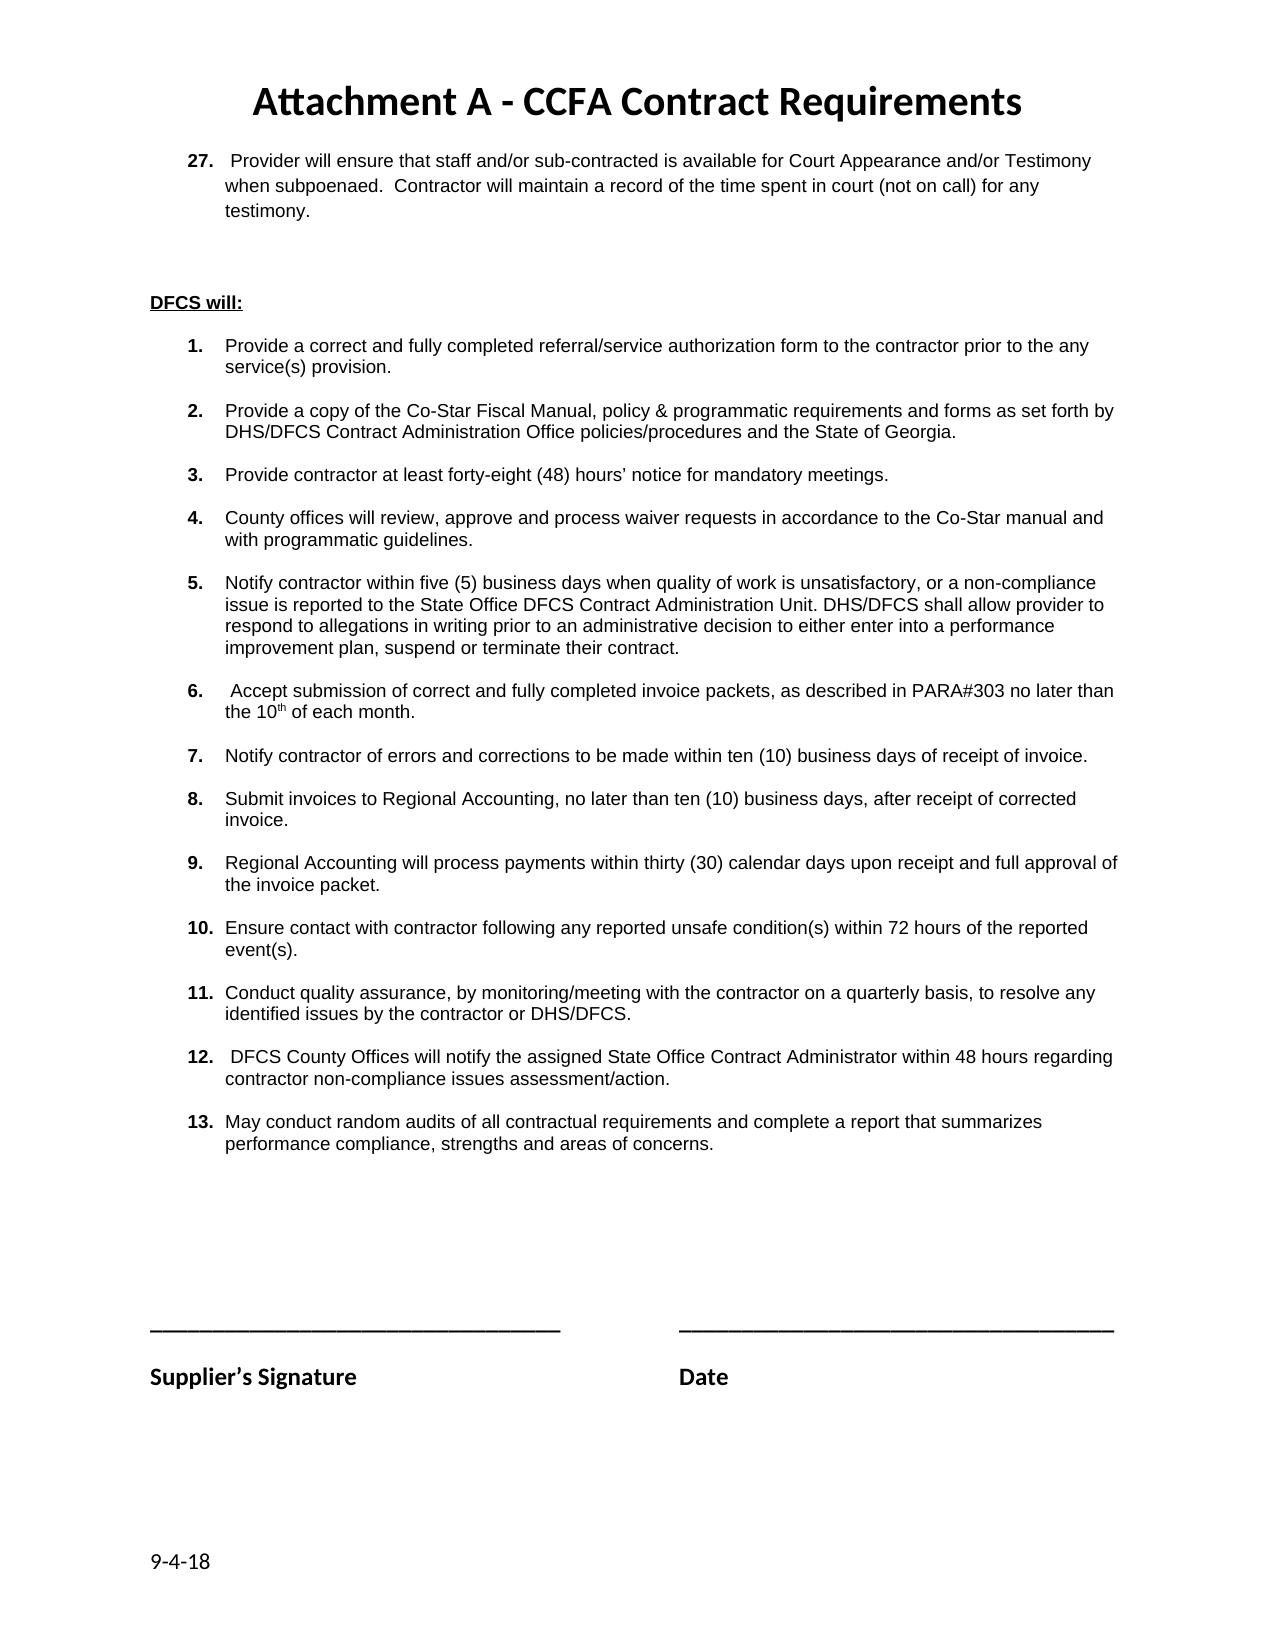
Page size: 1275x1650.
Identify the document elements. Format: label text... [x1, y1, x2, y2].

list County offices will review, approve and process waiver requests in accordance to the Co-Star manual and with programmatic guidelines. [187, 507, 1125, 550]
list Conduct quality assurance, by monitoring/meeting with the contractor on a quarterly basis, to resolve any identified issues by the contractor or DHS/DFCS. [187, 982, 1125, 1025]
list Submit invoices to Regional Accounting, no later than ten (10) business days, after receipt of corrected invoice. [187, 787, 1125, 831]
list Notify contractor within five (5) business days when quality of work is unsatisfactory, or a non-compliance issue is reported to the State Office DFCS Contract Administration Unit. DHS/DFCS shall allow provider to respond to allegations in writing prior to an administrative decision to either enter into a performance improvement plan, suspend or terminate their contract. [187, 572, 1125, 658]
list Accept submission of correct and fully completed invoice packets, as described in PARA#303 no later than the 10th of each month. [187, 680, 1125, 723]
list Provide a copy of the Co-Star Fiscal Manual, policy & programmatic requirements and forms as set forth by DHS/DFCS Contract Administration Office policies/procedures and the State of Georgia. [187, 399, 1125, 442]
list May conduct random audits of all contractual requirements and complete a report that summarizes performance compliance, strengths and areas of concerns. [187, 1111, 1125, 1154]
list Ensure contact with contractor following any reported unsafe condition(s) within 72 hours of the reported event(s). [187, 917, 1125, 960]
text DFCS will: [150, 292, 1125, 313]
list Provider will ensure that staff and/or sub-contracted is available for Court Appearance and/or Testimony when subpoenaed. Contractor will maintain a record of the time spent in court (not on call) for any testimony. [187, 150, 1125, 221]
list Regional Accounting will process payments within thirty (30) calendar days upon receipt and full approval of the invoice packet. [187, 852, 1125, 895]
text Supplier’s Signature Date [150, 1361, 1125, 1391]
list Provide contractor at least forty-eight (48) hours’ notice for mandatory meetings. [187, 464, 1125, 486]
list DFCS County Offices will notify the assigned State Office Contract Administrator within 48 hours regarding contractor non-compliance issues assessment/action. [187, 1046, 1125, 1089]
text _________________________________ ___________________________________ [150, 1305, 1125, 1336]
list Notify contractor of errors and corrections to be made within ten (10) business days of receipt of invoice. [187, 744, 1125, 766]
list Provide a correct and fully completed referral/service authorization form to the contractor prior to the any service(s) provision. [187, 335, 1125, 378]
